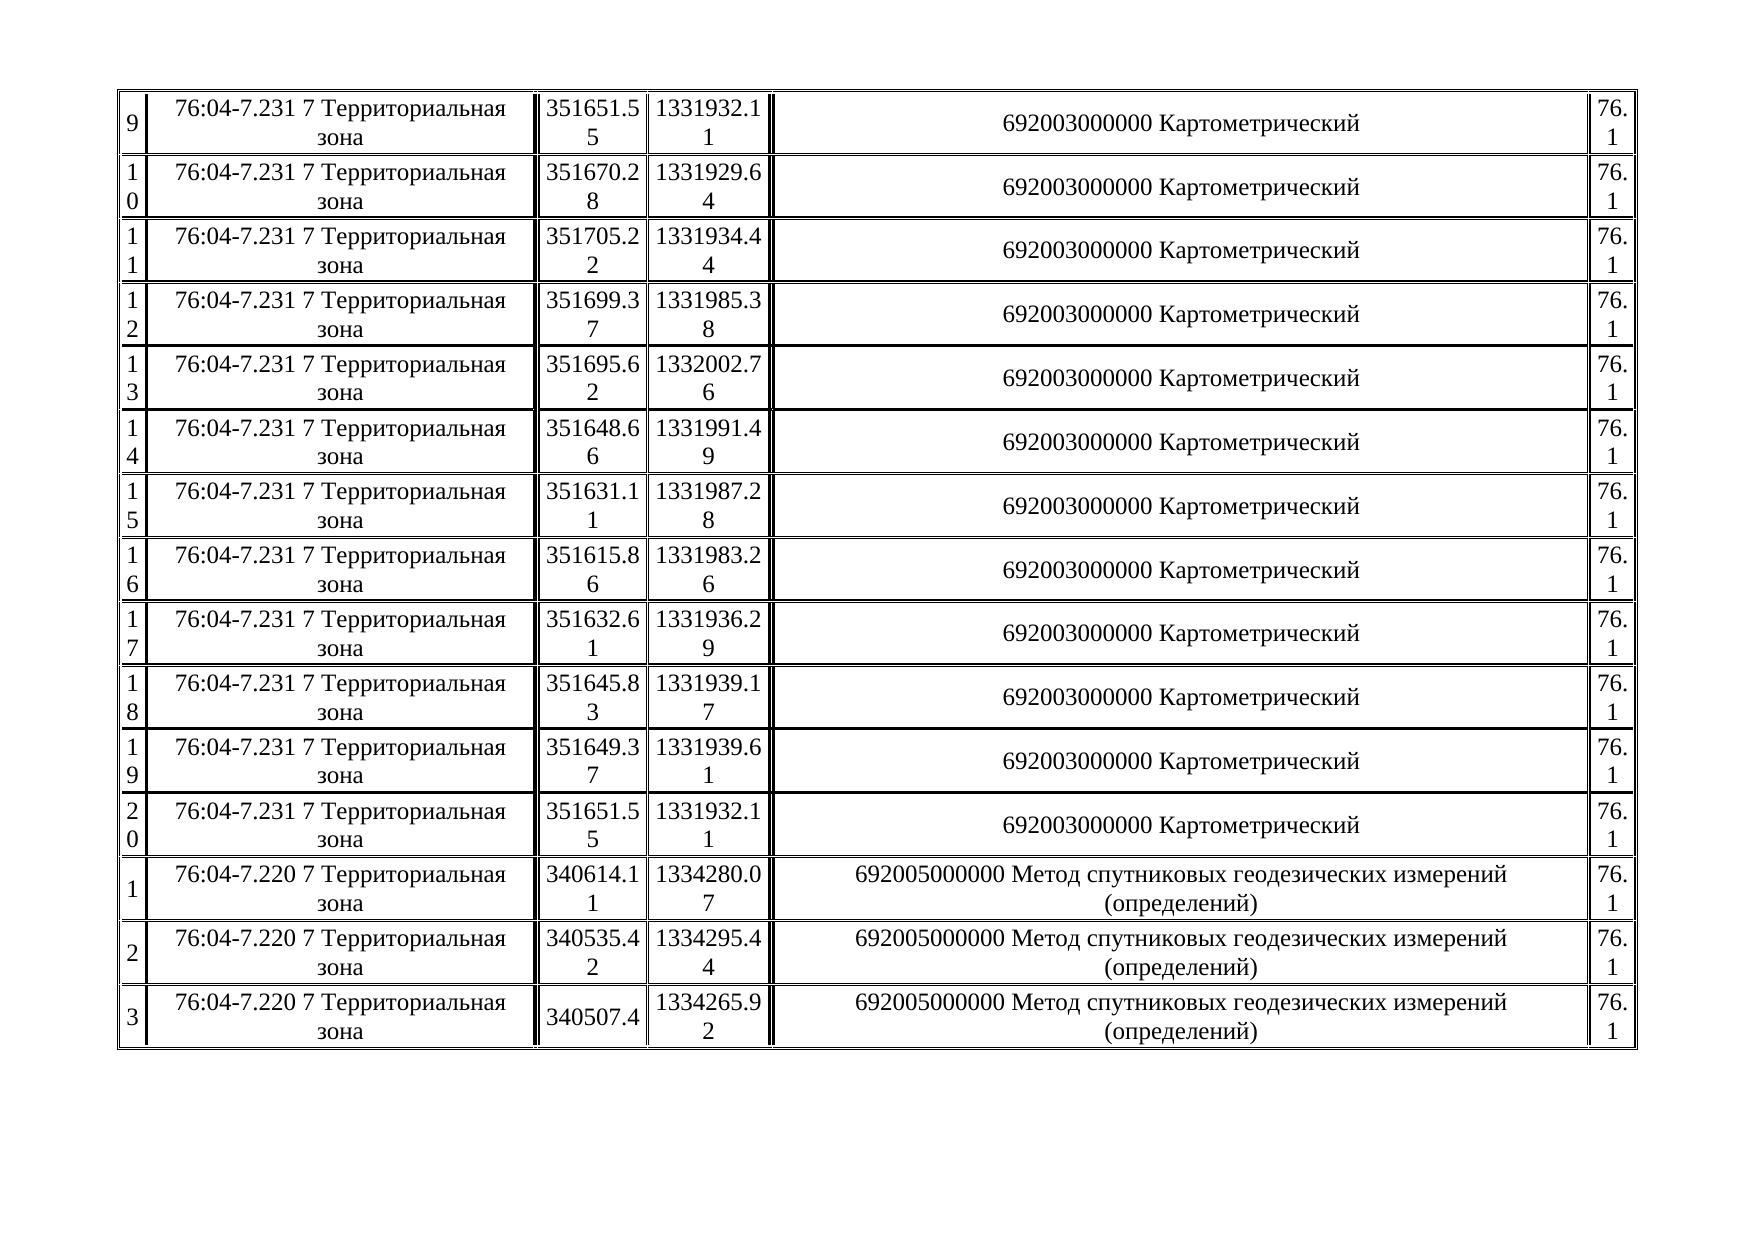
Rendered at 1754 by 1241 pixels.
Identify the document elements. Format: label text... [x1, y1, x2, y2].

table_cell 18 [120, 663, 145, 727]
table_cell 340535.42 [540, 922, 646, 982]
table_cell 692003000000 Картометрический [775, 667, 1587, 727]
table_cell 76.1 [1589, 919, 1636, 982]
table_cell 1331991.49 [649, 411, 768, 472]
table_cell 76.1 [1589, 536, 1636, 599]
table_cell 1331932.11 [648, 92, 769, 152]
table_cell 692003000000 Картометрический [775, 156, 1587, 216]
table_cell 76:04-7.220 7 Территориальная зона [148, 922, 533, 982]
table_cell 76.1 [1591, 727, 1634, 791]
table_cell 351670.28 [540, 156, 646, 216]
table_cell 76.1 [1591, 344, 1634, 408]
table_cell 76.1 [1591, 663, 1635, 727]
table_cell 76:04-7.231 7 Территориальная зона [148, 794, 533, 855]
table_cell 1 [118, 855, 146, 919]
table_cell 692003000000 Картометрический [775, 603, 1587, 663]
table_cell 351615.86 [540, 539, 646, 599]
table_cell 692003000000 Картометрический [775, 539, 1587, 599]
table_cell 340614.11 [540, 858, 646, 919]
table_cell 1331939.17 [649, 667, 768, 727]
table_cell 692003000000 Картометрический [775, 220, 1587, 280]
table_cell 15 [118, 472, 146, 536]
table_cell 76.1 [1591, 153, 1635, 216]
table_cell 76.1 [1591, 599, 1635, 663]
table_cell 1332002.76 [649, 347, 768, 408]
table_cell 76.1 [1589, 472, 1636, 536]
table_cell 76:04-7.231 7 Территориальная зона [148, 475, 533, 536]
table_cell 19 [120, 727, 145, 791]
table_cell 1331985.38 [649, 284, 768, 344]
table_cell 76.1 [1589, 92, 1634, 152]
table_cell 17 [120, 599, 145, 663]
table_cell 76.1 [1589, 983, 1635, 1046]
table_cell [773, 90, 1589, 152]
table_cell 12 [120, 280, 145, 344]
table_cell 76:04-7.231 7 Территориальная зона [148, 284, 533, 344]
table_cell 692003000000 Картометрический [775, 411, 1587, 472]
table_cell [775, 922, 1587, 982]
table_cell 351632.61 [540, 603, 646, 663]
table_cell 76:04-7.231 7 Территориальная зона [148, 667, 533, 727]
table_cell 20 [120, 791, 145, 855]
table_cell 76.1 [1589, 855, 1636, 919]
table_cell 692003000000 Картометрический [775, 475, 1587, 536]
table_cell 692003000000 Картометрический [775, 284, 1587, 344]
table_cell 340507.4 [538, 986, 647, 1046]
table_cell 351705.22 [540, 220, 646, 280]
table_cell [773, 983, 1589, 1046]
table_cell 351651.55 [540, 794, 646, 855]
table_cell 76:04-7.231 7 Территориальная зона [148, 603, 533, 663]
table_cell 351651.55 [538, 92, 647, 152]
table_cell 10 [120, 153, 145, 216]
table_cell 76.1 [1591, 408, 1636, 472]
table_cell 16 [118, 536, 146, 599]
table_cell 351649.37 [540, 730, 646, 791]
table_cell 692005000000 Метод спутниковых геодезических измерений (определений) [775, 858, 1587, 919]
table_cell 76:04-7.231 7 Территориальная зона [148, 156, 533, 216]
table_cell 76:04-7.231 7 Территориальная зона [148, 539, 533, 599]
table_cell 14 [118, 408, 145, 472]
table_cell 76:04-7.220 7 Территориальная зона [148, 858, 533, 919]
table_cell 1331929.64 [649, 156, 768, 216]
table_cell 1331936.29 [649, 603, 768, 663]
table_cell 1331934.44 [649, 220, 768, 280]
table_cell 1334295.44 [649, 922, 768, 982]
table_cell 3 [120, 983, 146, 1046]
table_cell 9 [120, 92, 146, 152]
table_cell 351699.37 [540, 284, 646, 344]
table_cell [146, 90, 534, 152]
table_cell 351631.11 [540, 475, 646, 536]
table_cell 76:04-7.231 7 Территориальная зона [148, 220, 533, 280]
table_cell 1331983.26 [649, 539, 768, 599]
table_cell 76:04-7.231 7 Территориальная зона [148, 411, 533, 472]
table_cell 76.1 [1591, 280, 1635, 344]
table_cell 76:04-7.231 7 Территориальная зона [148, 730, 533, 791]
table_cell 1334265.92 [648, 986, 769, 1046]
table_cell 76:04-7.231 7 Территориальная зона [148, 347, 533, 408]
table_cell 692003000000 Картометрический [775, 347, 1587, 408]
table_cell 1331987.28 [649, 475, 768, 536]
table_cell 351695.62 [540, 347, 646, 408]
table_cell 1331939.61 [649, 730, 768, 791]
table_cell 692003000000 Картометрический [775, 730, 1587, 791]
table_cell 351645.83 [540, 667, 646, 727]
table_cell 76.1 [1591, 216, 1635, 280]
table_cell 11 [120, 216, 145, 280]
table_cell 13 [120, 344, 145, 408]
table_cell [146, 986, 534, 1046]
table_cell 2 [118, 919, 146, 982]
table_cell 692003000000 Картометрический [775, 794, 1587, 855]
table_cell 1331932.11 [649, 794, 768, 855]
table_cell 1334280.07 [649, 858, 768, 919]
table_cell 76.1 [1591, 791, 1634, 855]
table_cell 351648.66 [540, 411, 646, 472]
